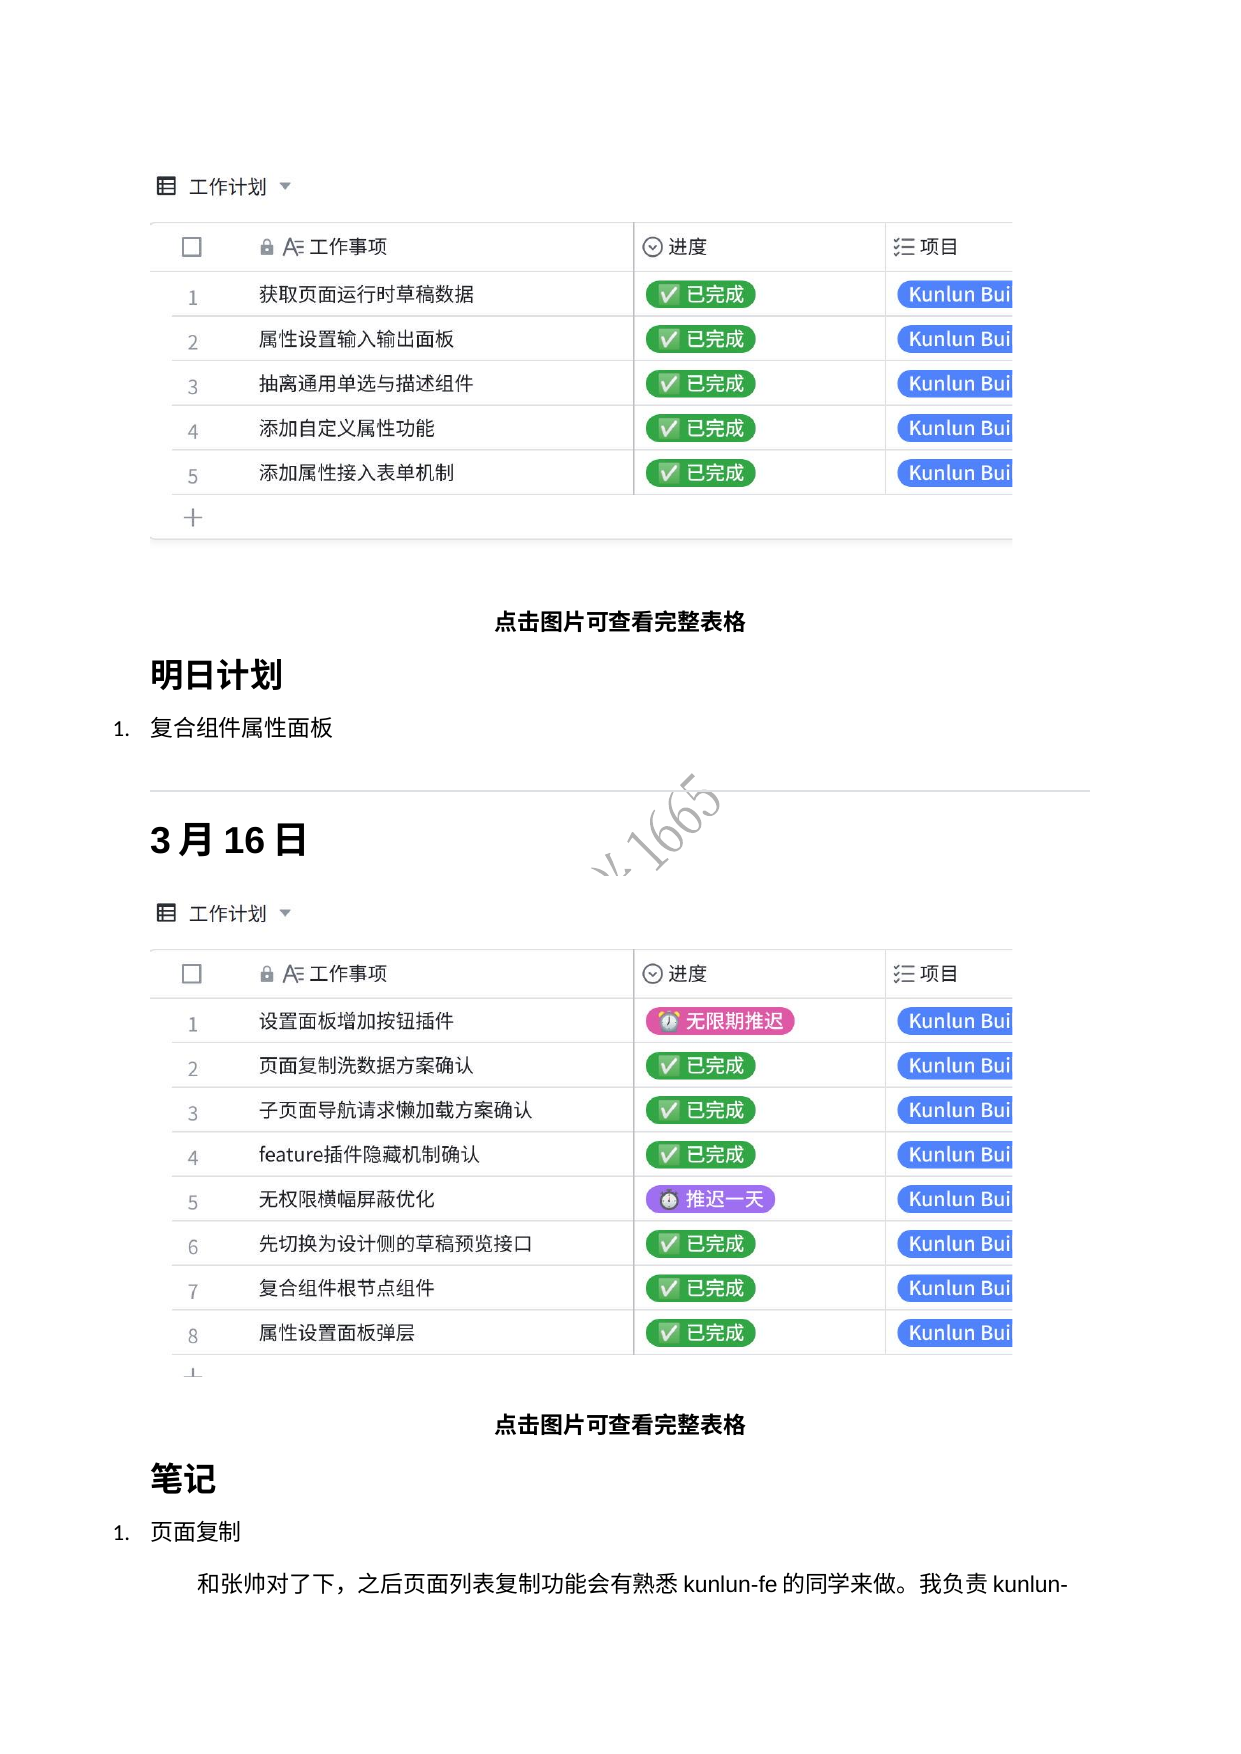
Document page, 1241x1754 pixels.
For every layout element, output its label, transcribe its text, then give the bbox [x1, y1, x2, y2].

text 点击图片可查看完整表格 [150, 603, 1090, 637]
list 页面复制 [112, 1513, 1090, 1547]
picture [150, 876, 1013, 1377]
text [197, 1566, 1090, 1599]
text 点击图片可查看完整表格 [150, 1407, 1090, 1440]
list 复合组件属性面板 [112, 710, 1090, 743]
picture [150, 150, 1013, 573]
